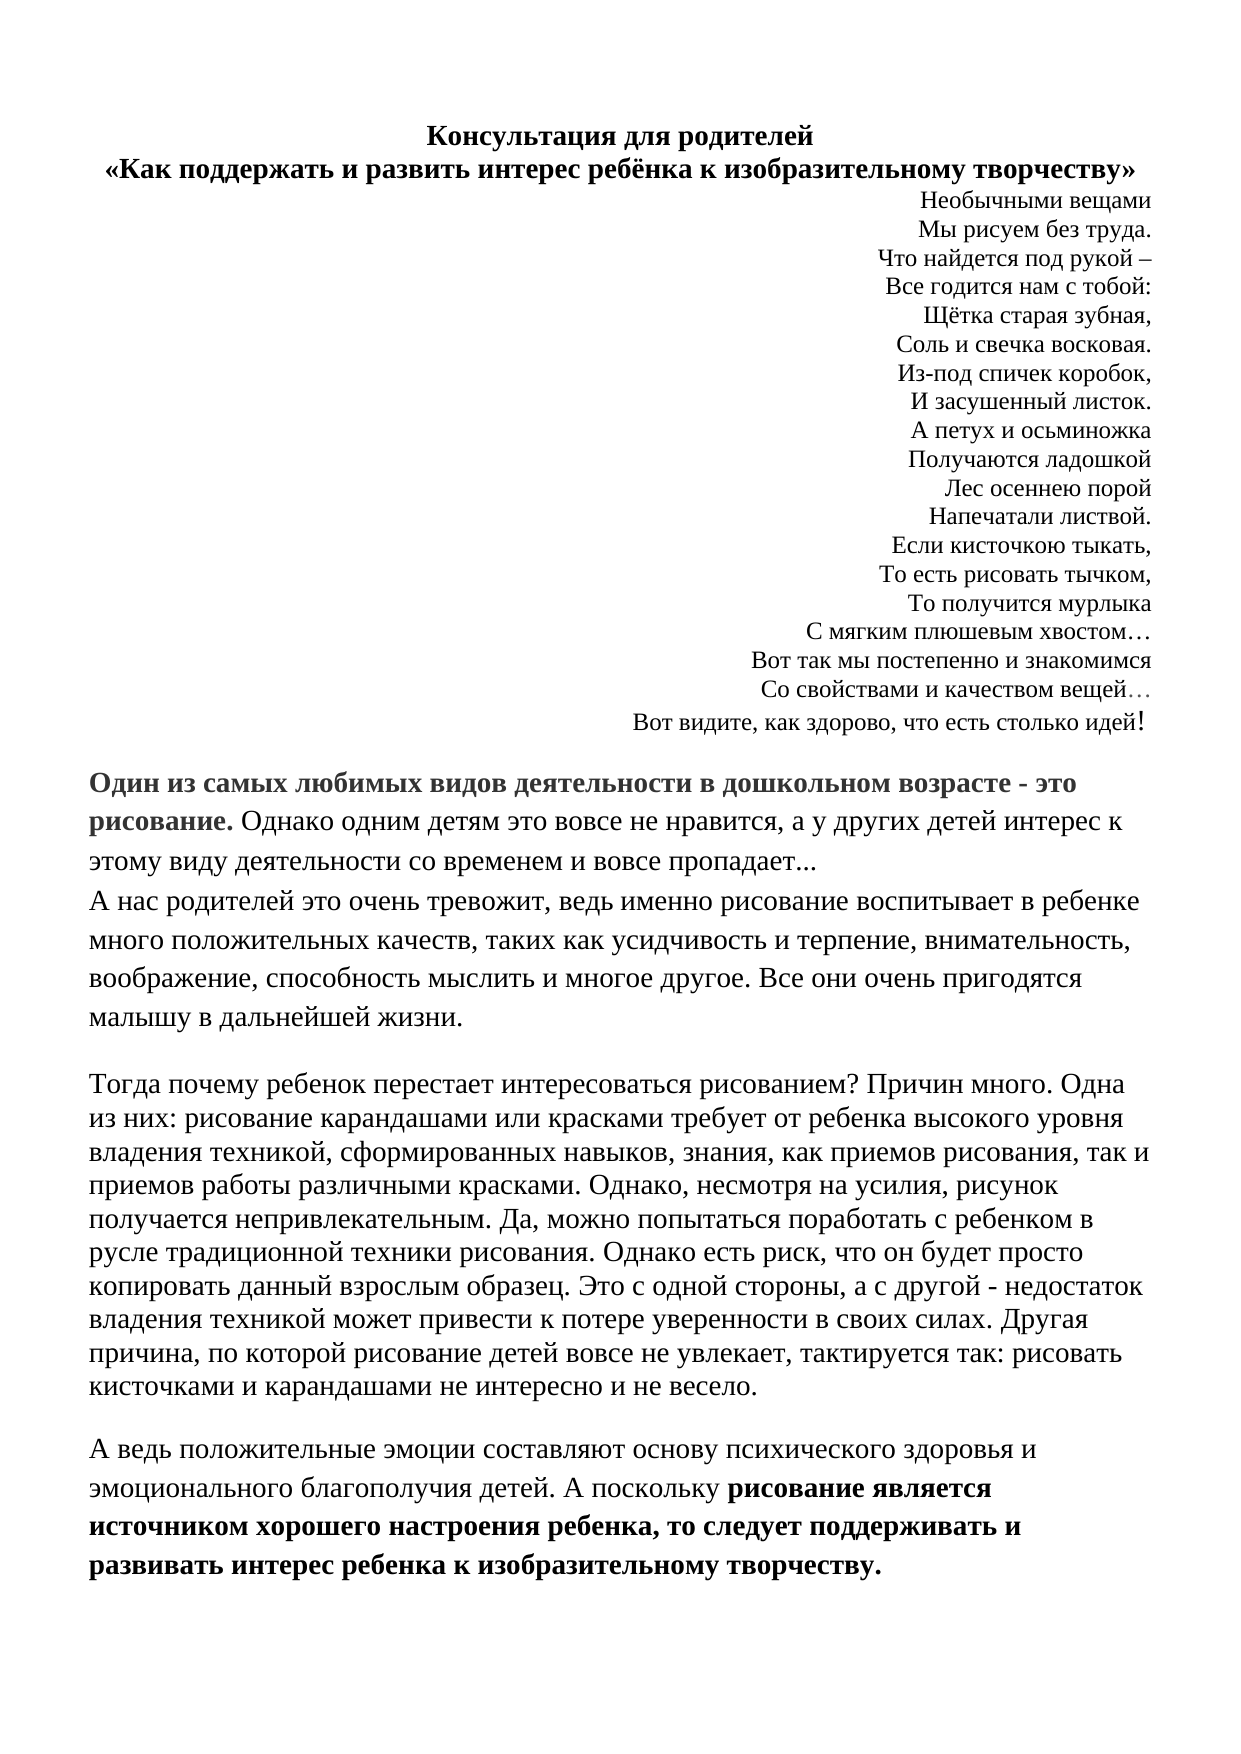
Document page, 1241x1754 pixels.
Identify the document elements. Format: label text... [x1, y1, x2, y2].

text Напечатали листвой. [89, 501, 1152, 530]
text Щётка старая зубная, [89, 300, 1152, 329]
text Получаются ладошкой [89, 444, 1152, 473]
text Один из самых любимых видов деятельности в дошкольном возрасте - это рисование. Однако одним детям это вовсе не нравится, а у других детей интерес к этому виду деятельности со временем и вовсе пропадает... [89, 765, 1152, 878]
text Все годится нам с тобой: [89, 271, 1152, 300]
text Консультация для родителей [89, 118, 1152, 152]
text Из-под спичек коробок, [89, 358, 1152, 386]
text Необычными вещами [89, 185, 1152, 214]
text «Как поддержать и развить интерес ребёнка к изобразительному творчеству» [89, 152, 1152, 185]
text То есть рисовать тычком, [89, 559, 1152, 588]
text Вот так мы постепенно и знакомимся [89, 645, 1152, 674]
text Со свойствами и качеством вещей… [89, 674, 1152, 703]
text Соль и свечка восковая. [89, 329, 1152, 358]
text Лес осеннею порой [89, 473, 1152, 501]
text То получится мурлыка [89, 588, 1152, 616]
text С мягким плюшевым хвостом… [89, 616, 1152, 645]
text Вот видите, как здорово, что есть столько идей! [89, 703, 1152, 736]
text Мы рисуем без труда. [89, 214, 1152, 243]
text А ведь положительные эмоции составляют основу психического здоровья и эмоционального благополучия детей. А поскольку рисование является источником хорошего настроения ребенка, то следует поддерживать и развивать интерес ребенка к изобразительному творчеству. [89, 1431, 1152, 1580]
text И засушенный листок. [89, 386, 1152, 415]
text Тогда почему ребенок перестает интересоваться рисованием? Причин много. Одна из них: рисование карандашами или красками требует от ребенка высокого уровня владения техникой, сформированных навыков, знания, как приемов рисования, так и приемов работы различными красками. Однако, несмотря на усилия, рисунок получается непривлекательным. Да, можно попытаться поработать с ребенком в русле традиционной техники рисования. Однако есть риск, что он будет просто копировать данный взрослым образец. Это с одной стороны, а с другой - недостаток владения техникой может привести к потере уверенности в своих силах. Другая причина, по которой рисование детей вовсе не увлекает, тактируется так: рисовать кисточками и карандашами не интересно и не весело. [89, 1067, 1152, 1402]
text Если кисточкою тыкать, [89, 530, 1152, 559]
text А нас родителей это очень тревожит, ведь именно рисование воспитывает в ребенке много положительных качеств, таких как усидчивость и терпение, внимательность, воображение, способность мыслить и многое другое. Все они очень пригодятся малышу в дальнейшей жизни. [89, 883, 1152, 1032]
text Что найдется под рукой – [89, 243, 1152, 271]
text А петух и осьминожка [89, 415, 1152, 444]
